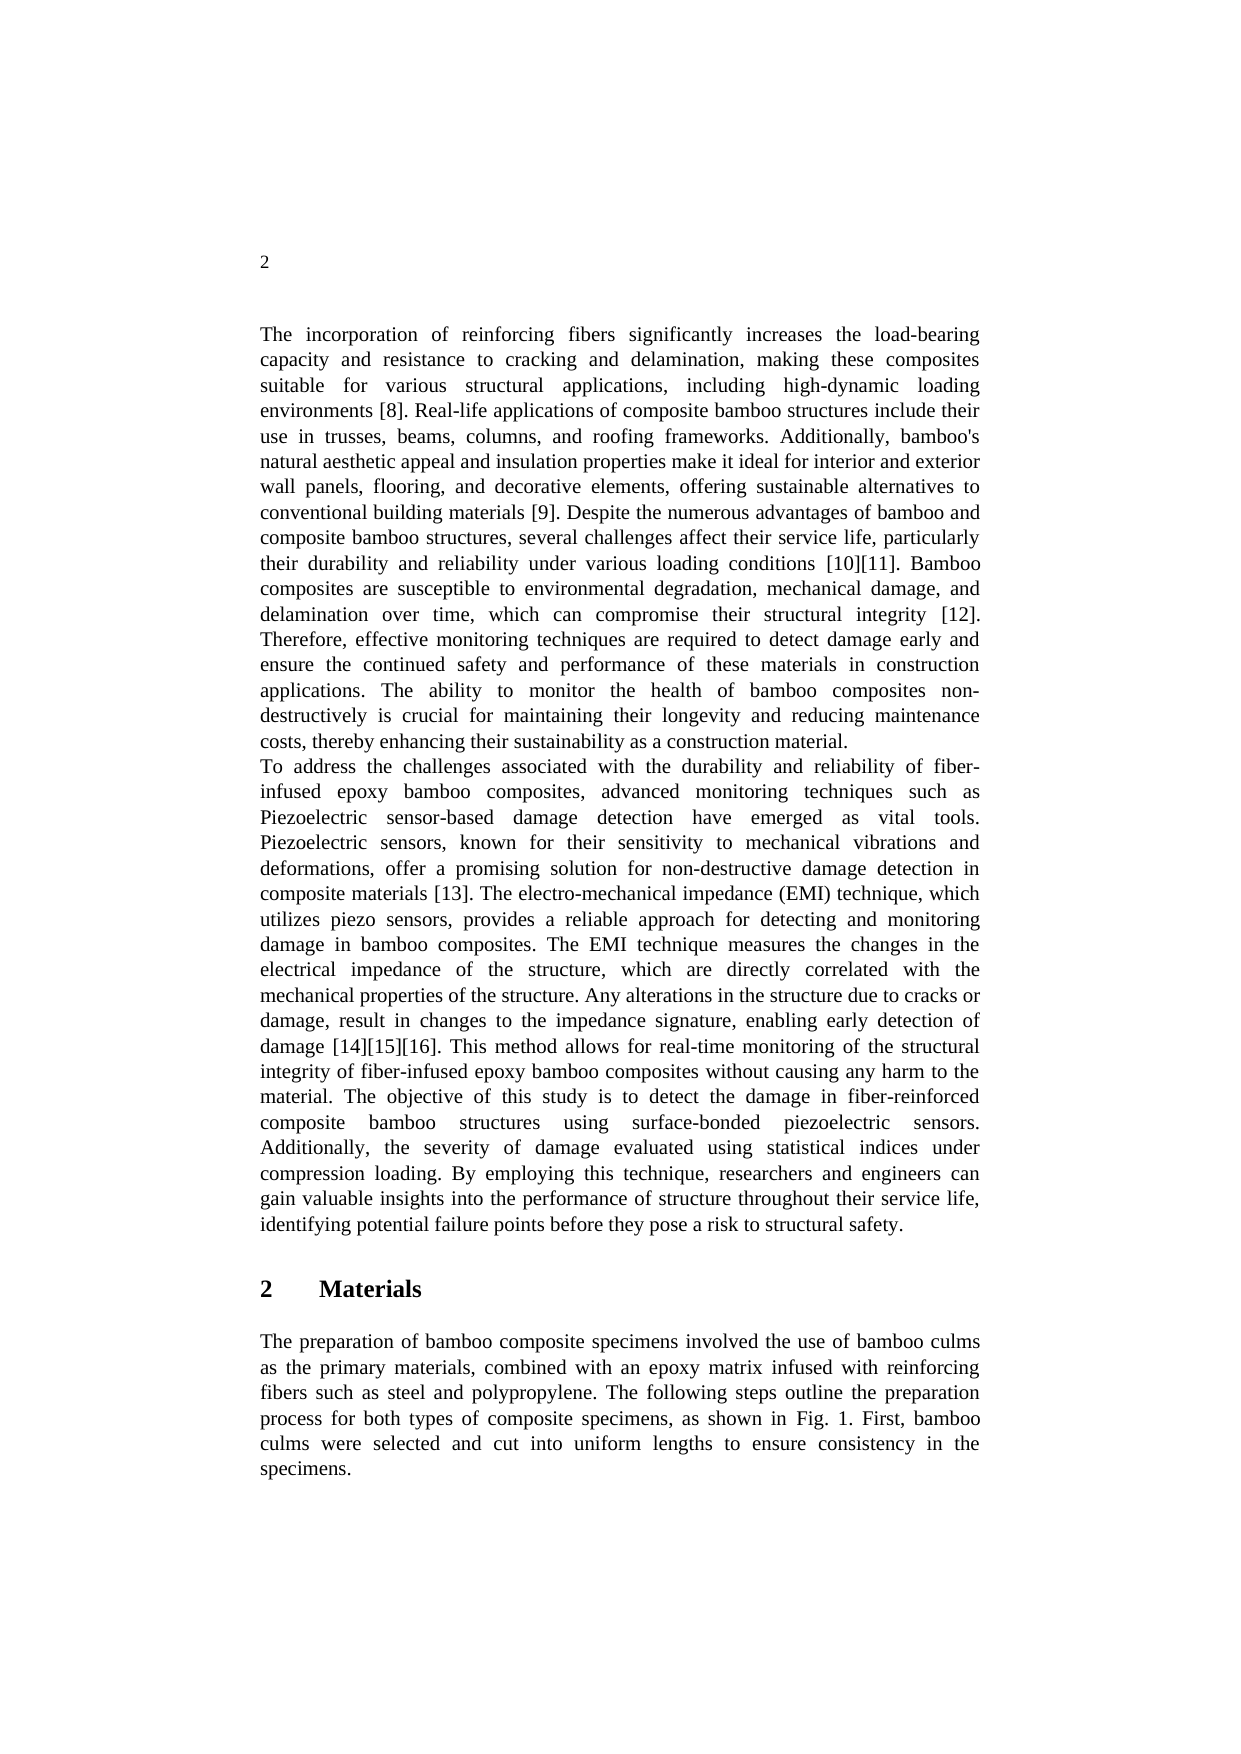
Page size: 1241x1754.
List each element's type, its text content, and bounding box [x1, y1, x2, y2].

text The incorporation of reinforcing fibers significantly increases the load-bearing capacity and resistance to cracking and delamination, making these composites suitable for various structural applications, including high-dynamic loading environments [8]. Real-life applications of composite bamboo structures include their use in trusses, beams, columns, and roofing frameworks. Additionally, bamboo's natural aesthetic appeal and insulation properties make it ideal for interior and exterior wall panels, flooring, and decorative elements, offering sustainable alternatives to conventional building materials [9]. Despite the numerous advantages of bamboo and composite bamboo structures, several challenges affect their service life, particularly their durability and reliability under various loading conditions [10][11]. Bamboo composites are susceptible to environmental degradation, mechanical damage, and delamination over time, which can compromise their structural integrity [12]. Therefore, effective monitoring techniques are required to detect damage early and ensure the continued safety and performance of these materials in construction applications. The ability to monitor the health of bamboo composites non-destructively is crucial for maintaining their longevity and reducing maintenance costs, thereby enhancing their sustainability as a construction material. [260, 322, 981, 753]
text To address the challenges associated with the durability and reliability of fiber-infused epoxy bamboo composites, advanced monitoring techniques such as Piezoelectric sensor-based damage detection have emerged as vital tools. Piezoelectric sensors, known for their sensitivity to mechanical vibrations and deformations, offer a promising solution for non-destructive damage detection in composite materials [13]. The electro-mechanical impedance (EMI) technique, which utilizes piezo sensors, provides a reliable approach for detecting and monitoring damage in bamboo composites. The EMI technique measures the changes in the electrical impedance of the structure, which are directly correlated with the mechanical properties of the structure. Any alterations in the structure due to cracks or damage, result in changes to the impedance signature, enabling early detection of damage [14][15][16]. This method allows for real-time monitoring of the structural integrity of fiber-infused epoxy bamboo composites without causing any harm to the material. The objective of this study is to detect the damage in fiber-reinforced composite bamboo structures using surface-bonded piezoelectric sensors. Additionally, the severity of damage evaluated using statistical indices under compression loading. By employing this technique, researchers and engineers can gain valuable insights into the performance of structure throughout their service life, identifying potential failure points before they pose a risk to structural safety. [260, 754, 981, 1236]
text The preparation of bamboo composite specimens involved the use of bamboo culms as the primary materials, combined with an epoxy matrix infused with reinforcing fibers such as steel and polypropylene. The following steps outline the preparation process for both types of composite specimens, as shown in Fig. 1. First, bamboo culms were selected and cut into uniform lengths to ensure consistency in the specimens. [260, 1329, 981, 1480]
subtitle Materials [260, 1274, 1065, 1303]
